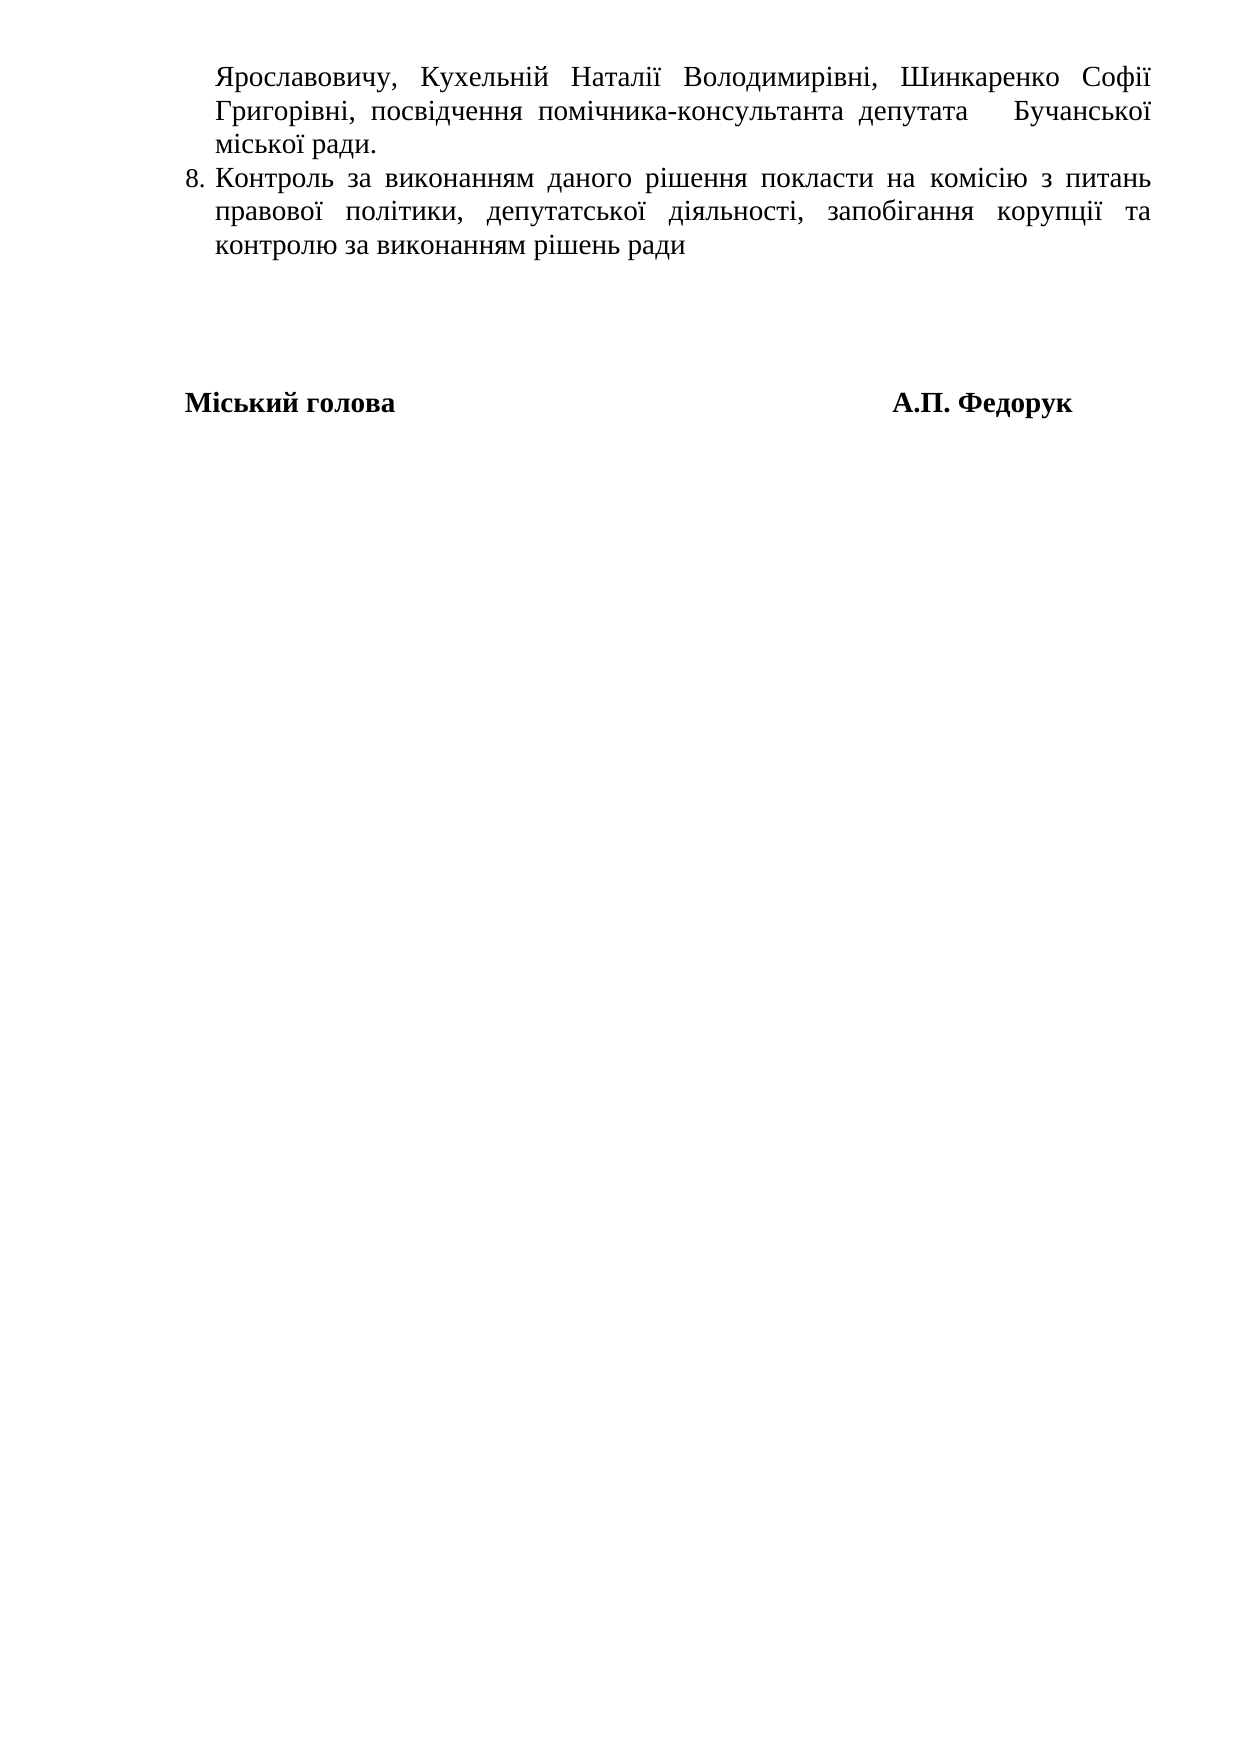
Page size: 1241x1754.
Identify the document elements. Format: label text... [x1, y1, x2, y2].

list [177, 59, 1152, 160]
text Міський голова А.П. Федорук [177, 385, 1152, 418]
list Контроль за виконанням даного рішення покласти на комісію з питань правової політики, депутатської діяльності, запобігання корупції та контролю за виконанням рішень ради [185, 160, 1152, 260]
